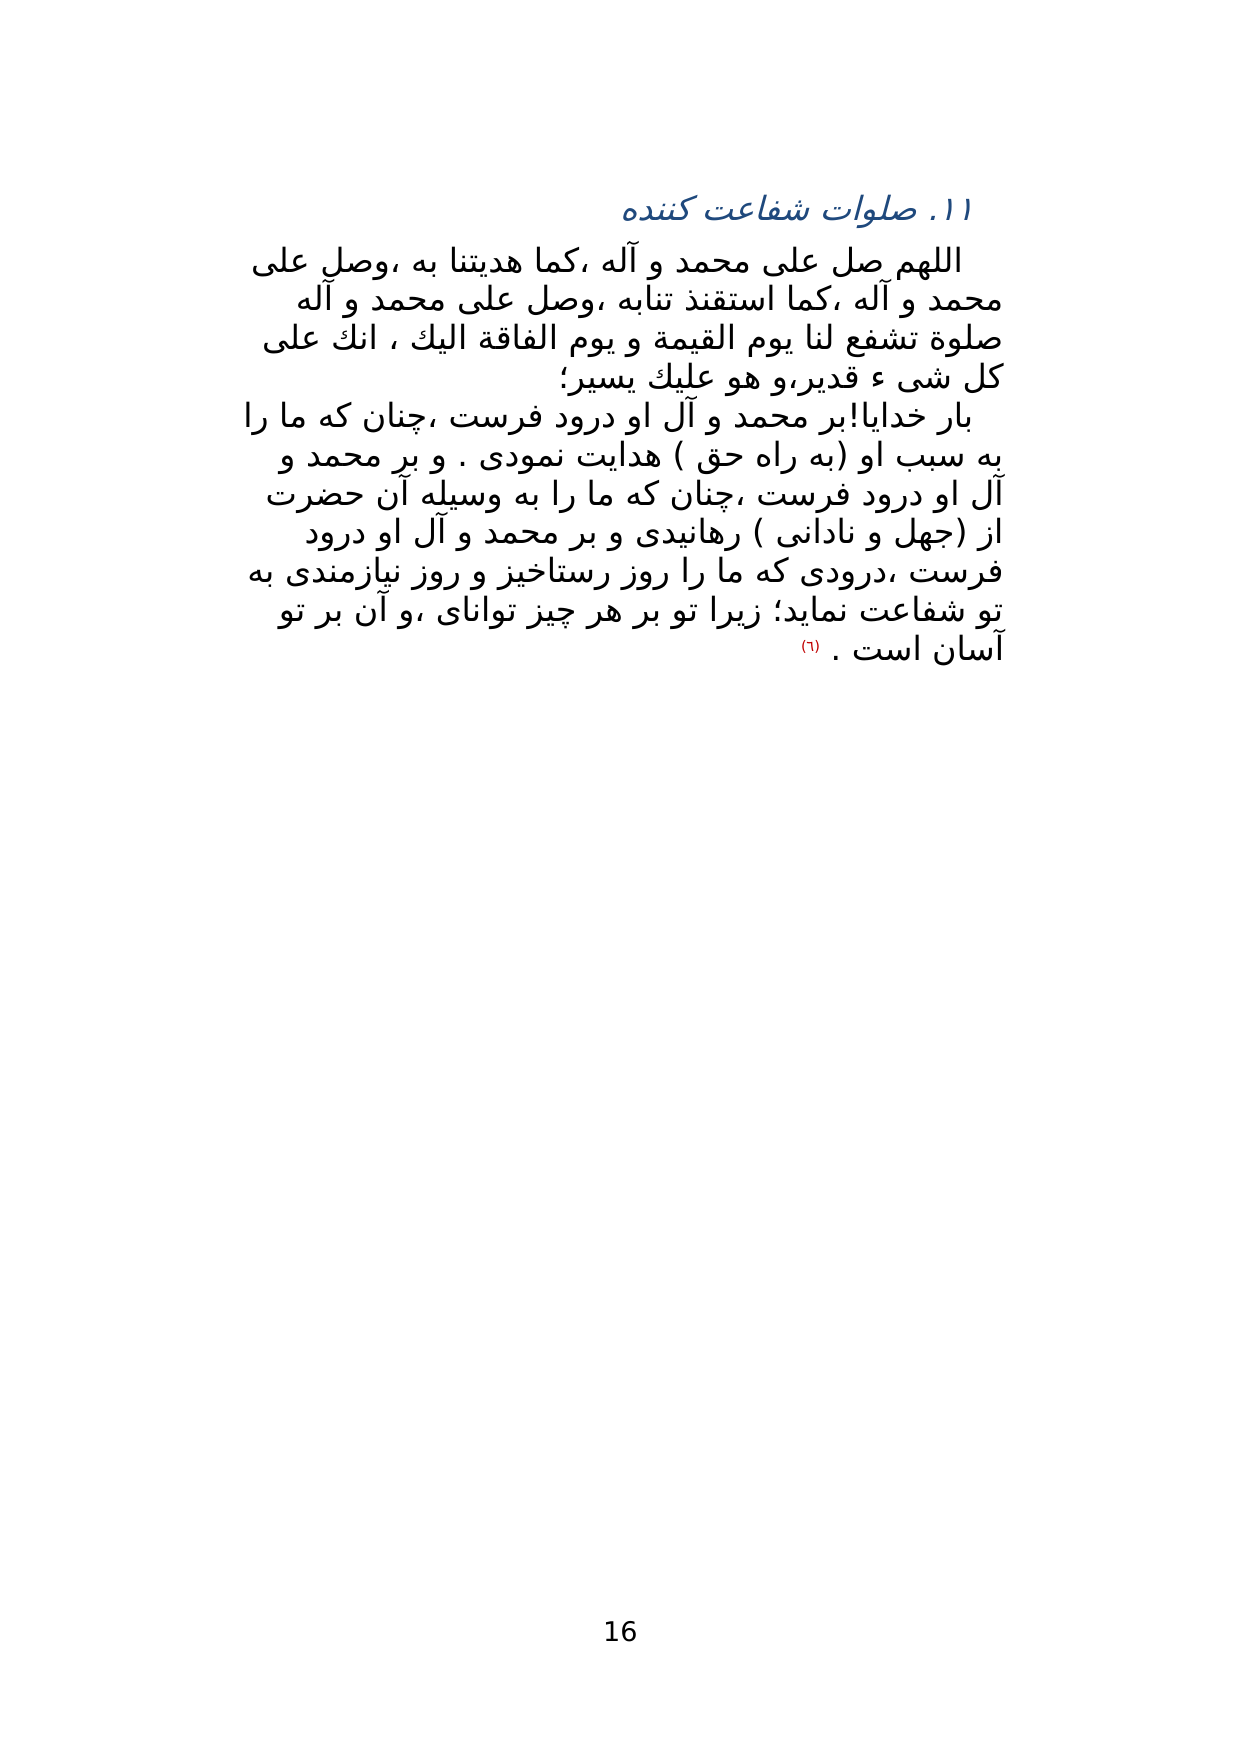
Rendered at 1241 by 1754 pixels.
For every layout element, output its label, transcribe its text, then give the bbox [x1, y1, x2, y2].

text بار خدايا!بر محمد و آل او درود فرست ،چنان كه ما را به سبب او (به راه حق ) هدايت نمودى . و بر محمد و آل او درود فرست ،چنان كه ما را به وسيله آن حضرت از (جهل و نادانى ) رهانيدى و بر محمد و آل او درود فرست ،درودى كه ما را روز رستاخيز و روز نيازمندى به تو شفاعت نمايد؛ زيرا تو بر هر چيز تواناى ،و آن بر تو آسان است . (٦) [236, 396, 1004, 668]
subtitle ١١. صلوات شفاعت كننده [236, 190, 1004, 228]
text اللهم صل على محمد و آله ،كما هديتنا به ،وصل على محمد و آله ،كما استقنذ تنابه ،وصل على محمد و آله صلوة تشفع لنا يوم القيمة و يوم الفاقة اليك ، انك على كل شى ء قدير،و هو عليك يسير؛ [236, 241, 1004, 396]
